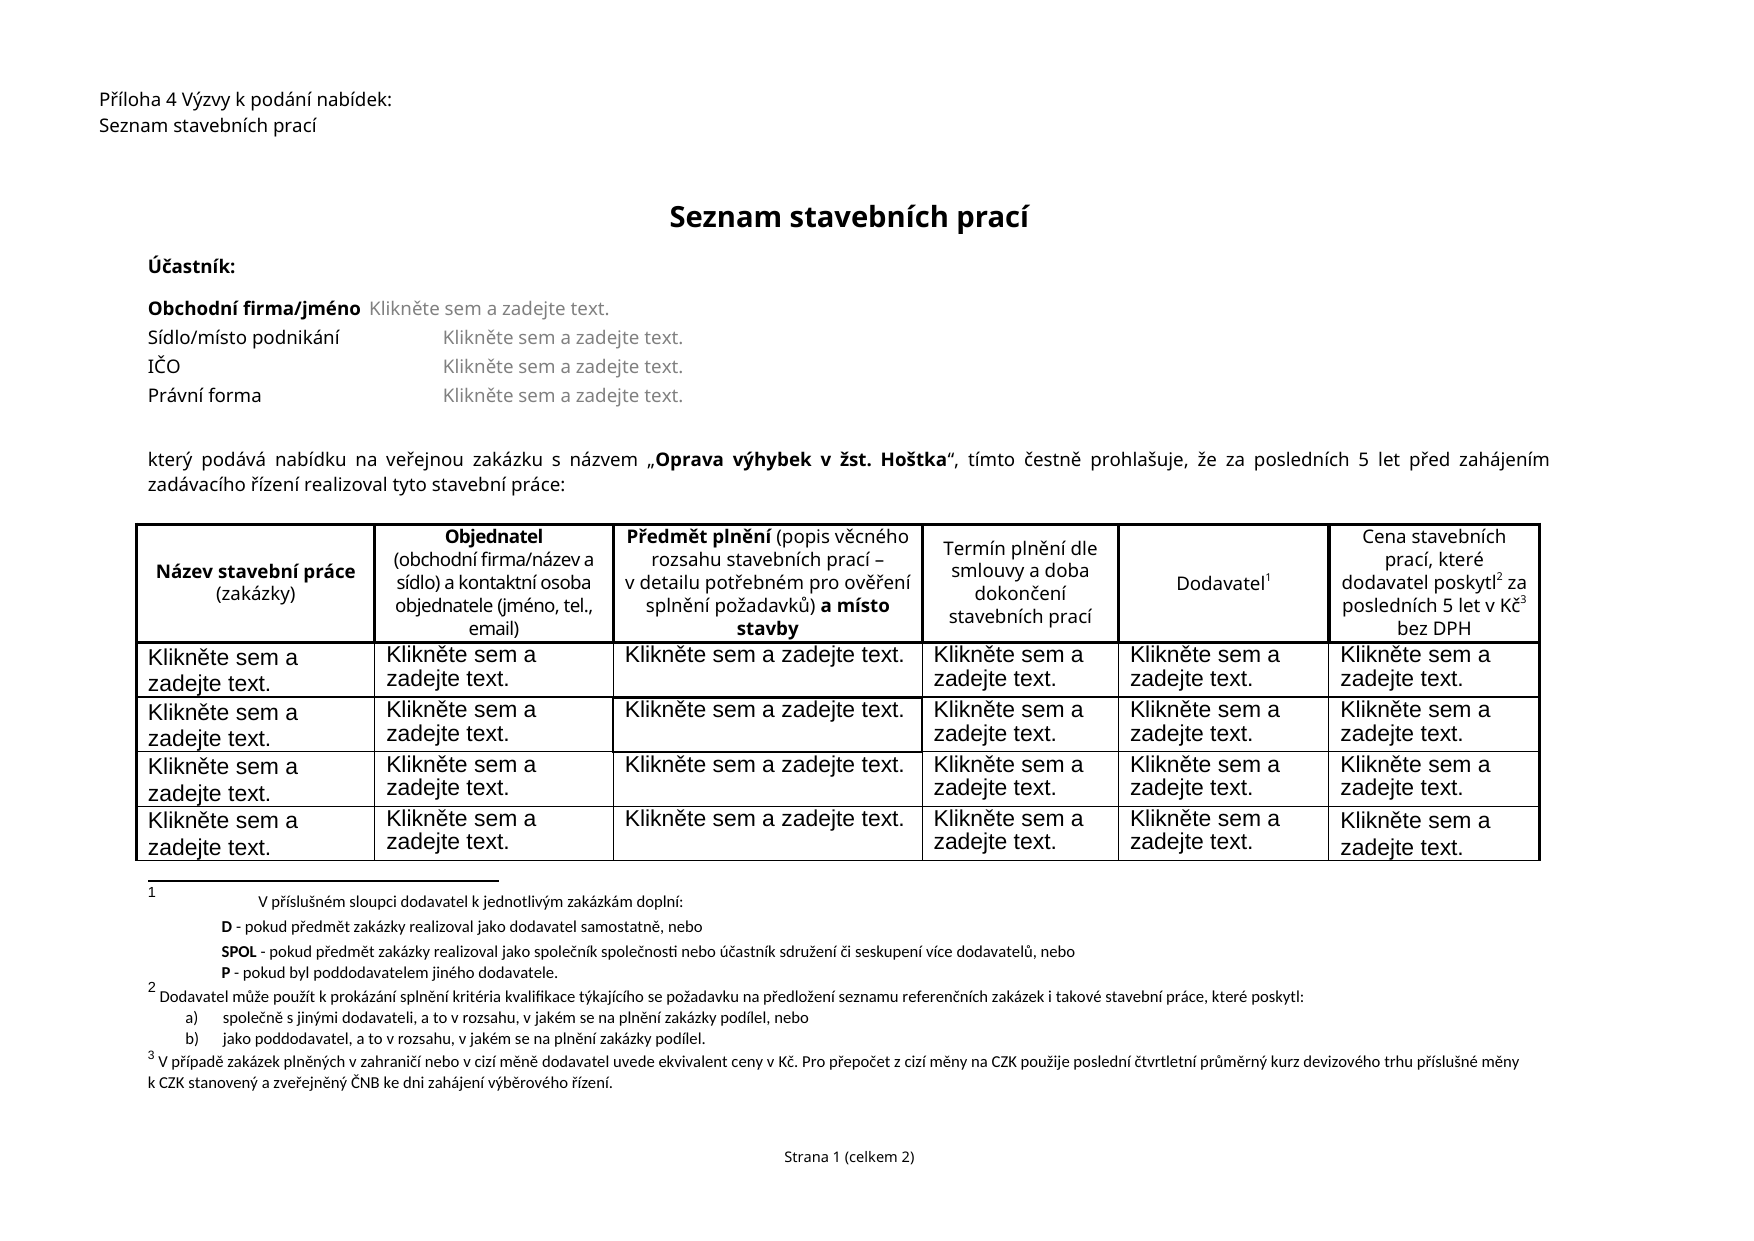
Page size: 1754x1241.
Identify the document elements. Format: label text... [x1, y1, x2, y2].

table_header Cena stavebních prací, které dodavatel poskytl za posledních 5 let v Kč bez DPH [1331, 526, 1538, 641]
text Účastník: [148, 249, 1551, 279]
table_header Objednatel (obchodní firma/název a sídlo) a kontaktní osoba objednatele (jméno, tel., email) [376, 526, 612, 641]
table_header Název stavební práce (zakázky) [138, 526, 373, 641]
text Sídlo/místo podnikání [148, 321, 1551, 350]
table_header Předmět plnění (popis věcného rozsahu stavebních prací – v detailu potřebném pro ověření splnění požadavků) a místo stavby [615, 526, 921, 641]
text Obchodní firma/jméno [148, 292, 1551, 321]
table_header Dodavatel [1120, 526, 1327, 641]
text IČO [148, 350, 1551, 379]
table_header Termín plnění dle smlouvy a doba dokončení stavebních prací [924, 526, 1117, 641]
title Seznam stavebních prací [148, 196, 1551, 236]
text který podává nabídku na veřejnou zakázku s názvem „Oprava výhybek v žst. Hoštka“, tímto čestně prohlašuje, že za posledních 5 let před zahájením zadávacího řízení realizoval tyto stavební práce: [148, 446, 1551, 497]
text Právní forma [148, 379, 1551, 408]
